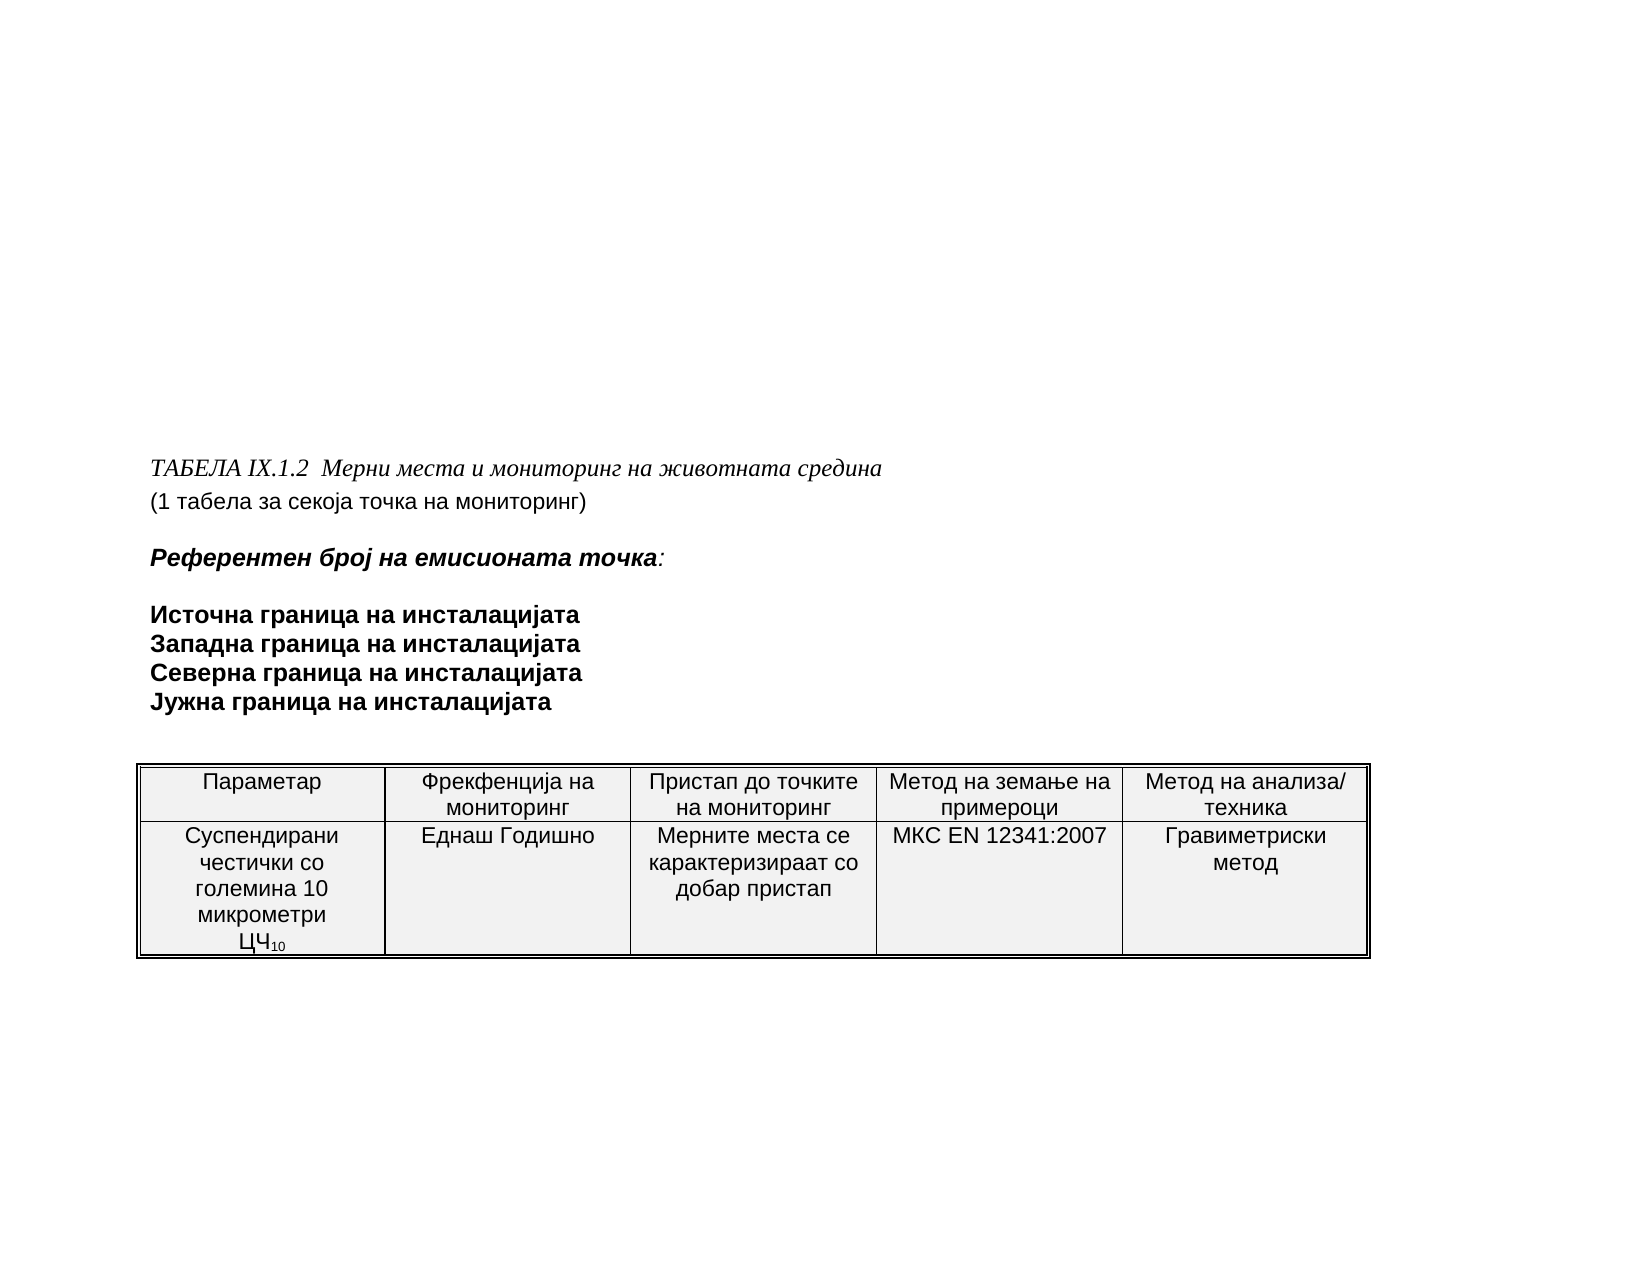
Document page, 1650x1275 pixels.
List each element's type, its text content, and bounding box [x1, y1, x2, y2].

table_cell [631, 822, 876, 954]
text Референтен број на емисионата точка: [150, 543, 1500, 572]
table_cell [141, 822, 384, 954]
subtitle ТАБЕЛА IX.1.2 Мерни места и мониторинг на животната средина [150, 453, 1500, 482]
text Јужна граница на инсталацијата [150, 687, 1500, 715]
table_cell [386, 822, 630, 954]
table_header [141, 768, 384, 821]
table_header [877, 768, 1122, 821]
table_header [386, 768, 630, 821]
text Источна граница на инсталацијата [150, 600, 1500, 629]
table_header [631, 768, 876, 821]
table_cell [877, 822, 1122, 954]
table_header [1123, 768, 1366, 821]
text (1 табела за секоја точка на мониторинг) [150, 488, 1500, 514]
text Северна граница на инсталацијата [150, 658, 1500, 687]
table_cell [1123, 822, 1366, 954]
text Западна граница на инсталацијата [150, 629, 1500, 658]
